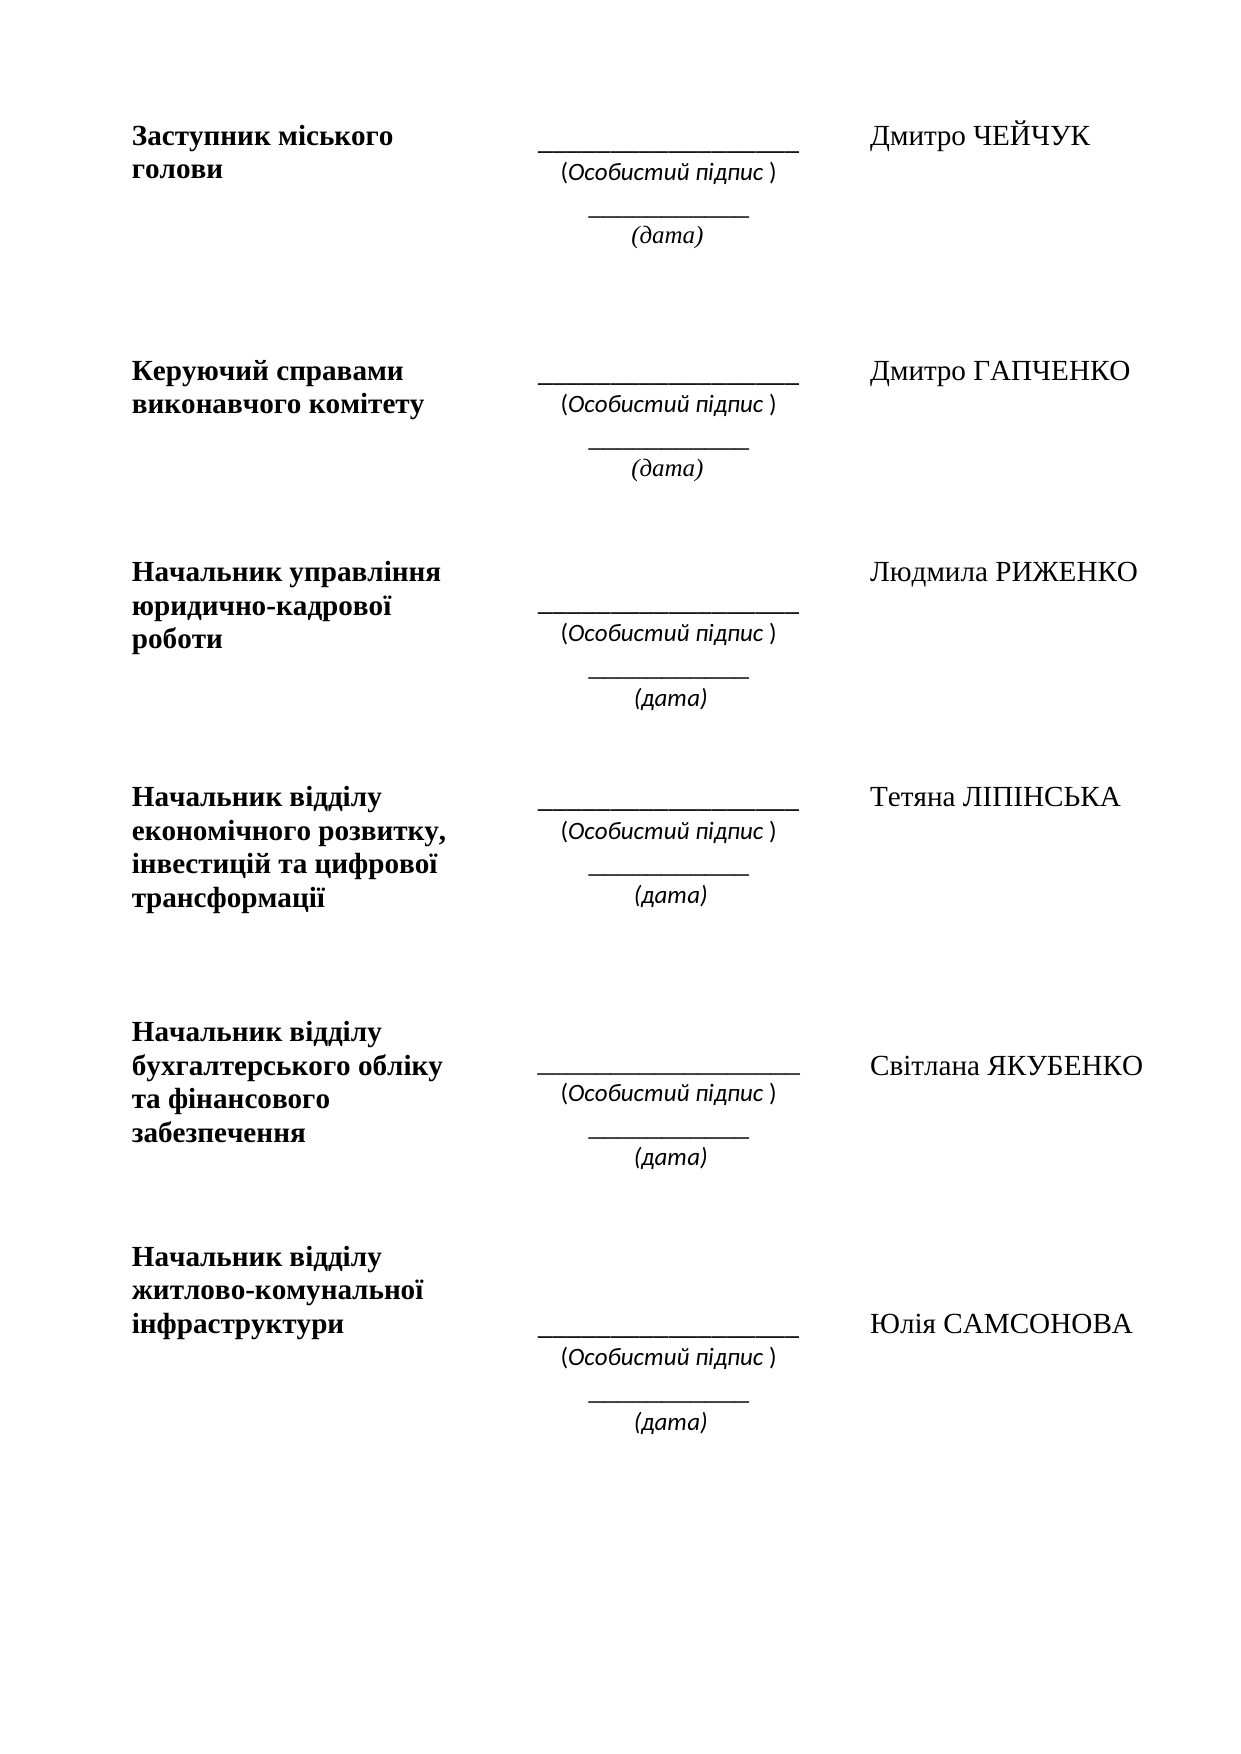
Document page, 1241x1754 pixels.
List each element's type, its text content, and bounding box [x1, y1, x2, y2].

table_header Заступник міського голови [120, 118, 478, 353]
table_cell Начальник відділу житлово-комунальної інфраструктури [120, 1205, 478, 1472]
table_header Дмитро ЧЕЙЧУК [859, 118, 1238, 353]
table_cell __________________ (Особистий підпис ) ___________ (дата) __________________ (Особистий підпис ) ___________ (дата) [478, 779, 859, 1205]
table_cell Начальник відділу економічного розвитку, інвестицій та цифрової трансформації Начальник відділу бухгалтерського обліку та фінансового забезпечення [120, 779, 478, 1205]
table_cell __________________ (Особистий підпис ) ___________ (дата) __________________ (Особистий підпис ) ___________ (дата) [478, 353, 859, 779]
table_cell __________________ (Особистий підпис ) ___________ (дата) [478, 1205, 859, 1472]
table_cell Дмитро ГАПЧЕНКО Людмила РИЖЕНКО [859, 353, 1238, 779]
table_cell Тетяна ЛІПІНСЬКА Світлана ЯКУБЕНКО [859, 779, 1238, 1205]
table_cell Юлія САМСОНОВА [859, 1205, 1238, 1472]
table_header __________________ (Особистий підпис ) ___________ (дата) [478, 118, 859, 353]
table_cell Керуючий справами виконавчого комітету Начальник управління юридично-кадрової роботи [120, 353, 478, 779]
